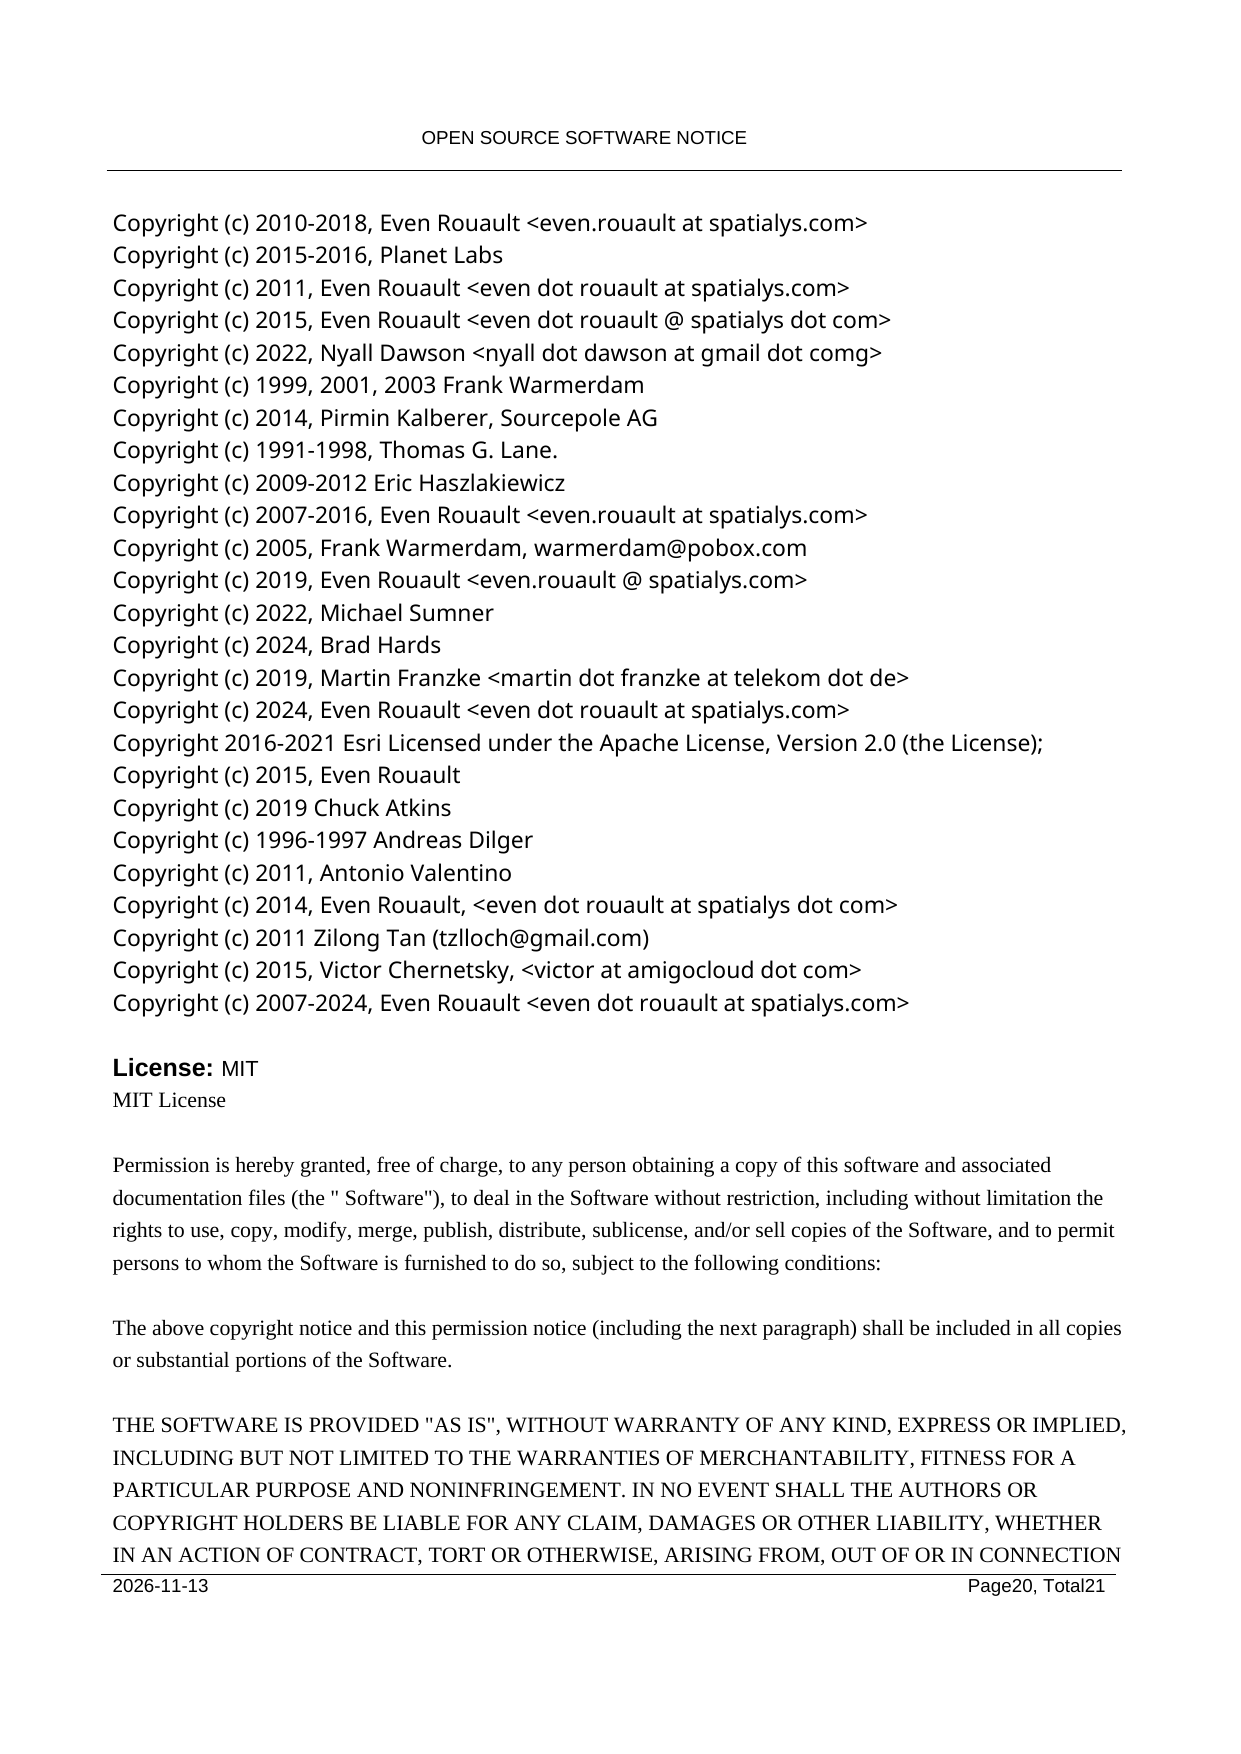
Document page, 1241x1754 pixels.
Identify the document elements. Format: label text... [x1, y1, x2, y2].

text License: MIT [112, 1051, 1128, 1084]
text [112, 1084, 1128, 1571]
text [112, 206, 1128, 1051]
